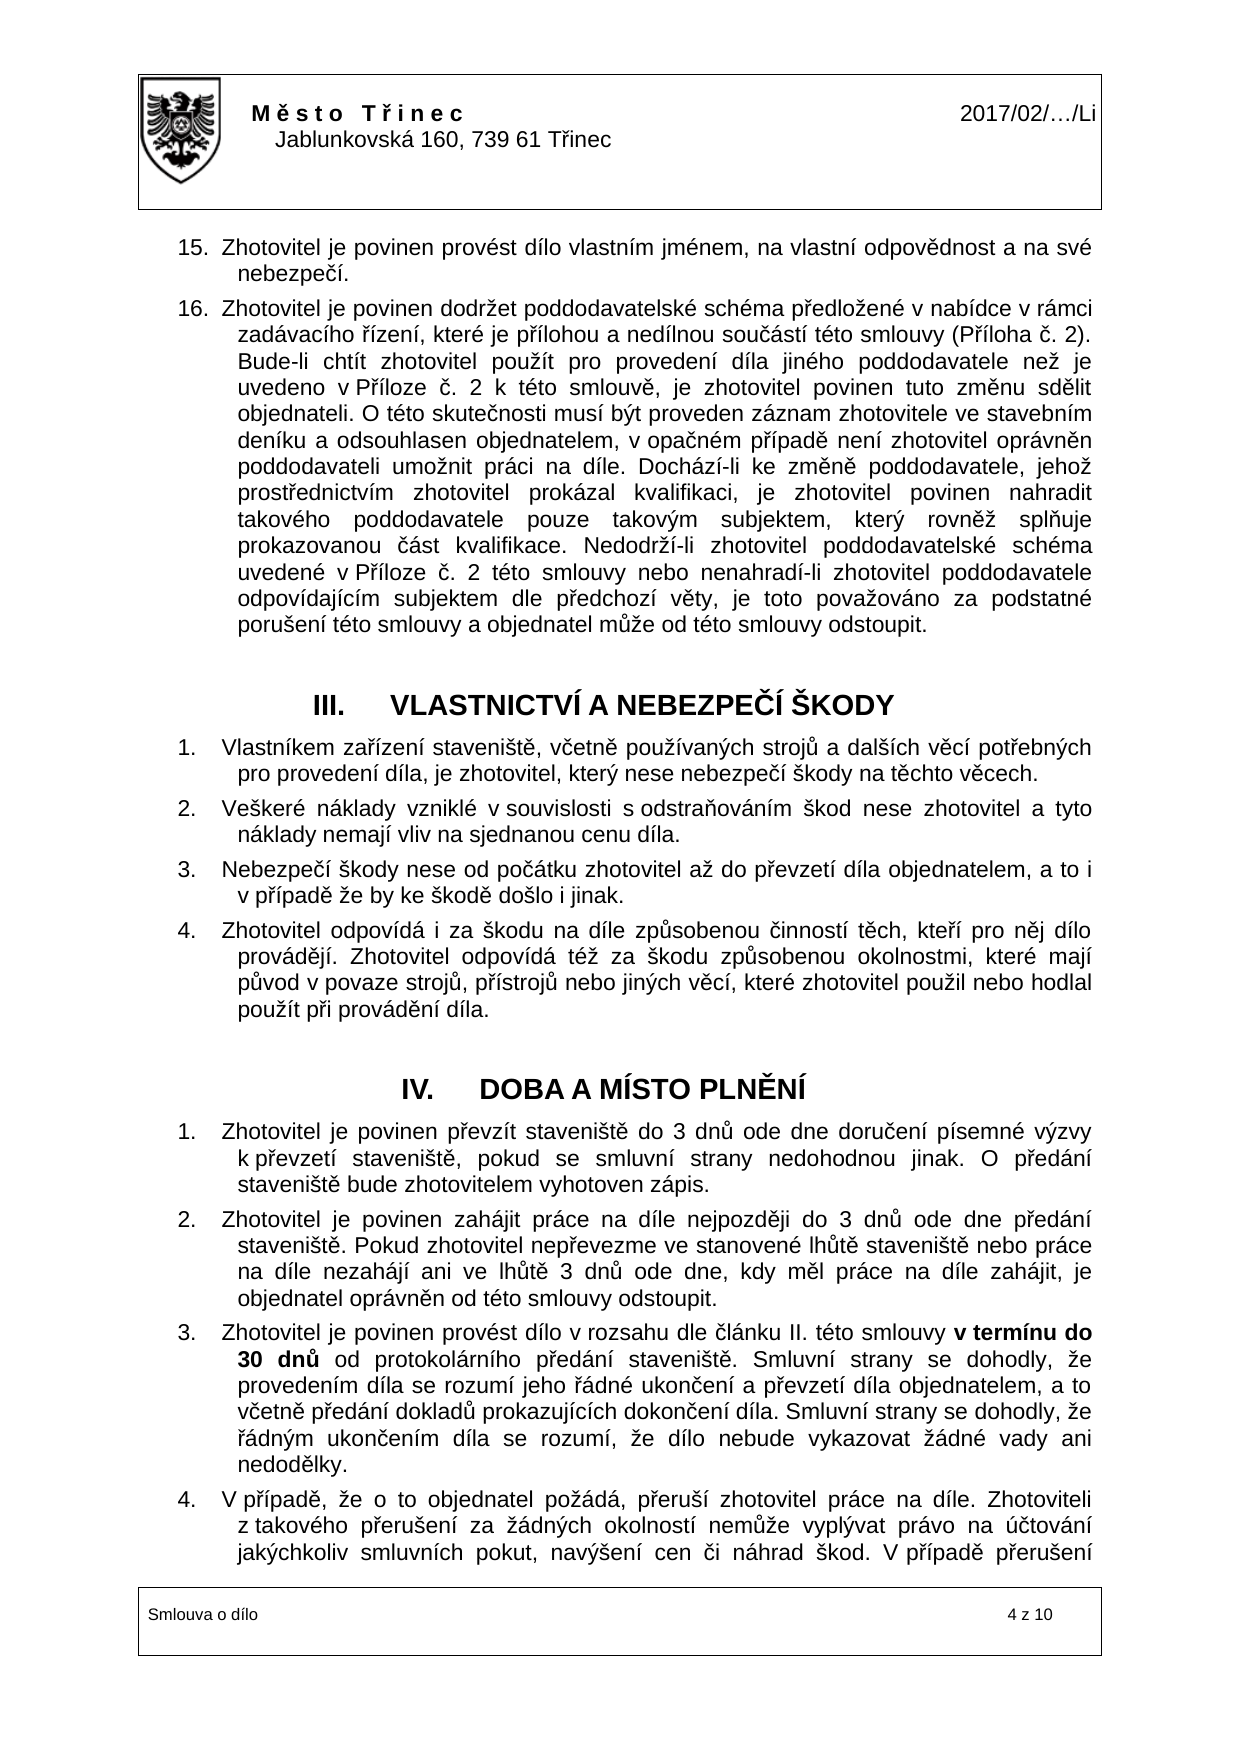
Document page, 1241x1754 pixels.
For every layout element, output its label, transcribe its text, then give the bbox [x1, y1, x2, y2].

subtitle 16. Zhotovitel je povinen dodržet poddodavatelské schéma předložené v nabídce v rámci zadávacího řízení, které je přílohou a nedílnou součástí této smlouvy (Příloha č. 2). Bude-li chtít zhotovitel použít pro provedení díla jiného poddodavatele než je uvedeno v Příloze č. 2 k této smlouvě, je zhotovitel povinen tuto změnu sdělit objednateli. O této skutečnosti musí být proveden záznam zhotovitele ve stavebním deníku a odsouhlasen objednatelem, v opačném případě není zhotovitel oprávněn poddodavateli umožnit práci na díle. Dochází-li ke změně poddodavatele, jehož prostřednictvím zhotovitel prokázal kvalifikaci, je zhotovitel povinen nahradit takového poddodavatele pouze takovým subjektem, který rovněž splňuje prokazovanou část kvalifikace. Nedodrží-li zhotovitel poddodavatelské schéma uvedené v Příloze č. 2 této smlouvy nebo nenahradí-li zhotovitel poddodavatele odpovídajícím subjektem dle předchozí věty, je toto považováno za podstatné porušení této smlouvy a objednatel může od této smlouvy odstoupit. [177, 295, 1093, 637]
subtitle DOBA A MÍSTO PLNĚNÍ [148, 1072, 1093, 1106]
subtitle 3. Nebezpečí škody nese od počátku zhotovitel až do převzetí díla objednatelem, a to i v případě že by ke škodě došlo i jinak. [177, 856, 1093, 908]
subtitle VLASTNICTVÍ A NEBEZPEČÍ ŠKODY [148, 687, 1093, 721]
subtitle 1. Zhotovitel je povinen převzít staveniště do 3 dnů ode dne doručení písemné výzvy k převzetí staveniště, pokud se smluvní strany nedohodnou jinak. O předání staveniště bude zhotovitelem vyhotoven zápis. [177, 1118, 1093, 1197]
subtitle 1. Vlastníkem zařízení staveniště, včetně používaných strojů a dalších věcí potřebných pro provedení díla, je zhotovitel, který nese nebezpečí škody na těchto věcech. [177, 733, 1093, 786]
subtitle 4. Zhotovitel odpovídá i za škodu na díle způsobenou činností těch, kteří pro něj dílo provádějí. Zhotovitel odpovídá též za škodu způsobenou okolnostmi, které mají původ v povaze strojů, přístrojů nebo jiných věcí, které zhotovitel použil nebo hodlal použít při provádění díla. [177, 917, 1093, 1022]
subtitle 15. Zhotovitel je povinen provést dílo vlastním jménem, na vlastní odpovědnost a na své nebezpečí. [177, 234, 1093, 287]
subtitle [177, 1486, 1093, 1565]
subtitle 3. Zhotovitel je povinen provést dílo v rozsahu dle článku II. této smlouvy v termínu do 30 dnů od protokolárního předání staveniště. Smluvní strany se dohodly, že provedením díla se rozumí jeho řádné ukončení a převzetí díla objednatelem, a to včetně předání dokladů prokazujících dokončení díla. Smluvní strany se dohodly, že řádným ukončením díla se rozumí, že dílo nebude vykazovat žádné vady ani nedodělky. [177, 1319, 1093, 1477]
subtitle 2. Veškeré náklady vzniklé v souvislosti s odstraňováním škod nese zhotovitel a tyto náklady nemají vliv na sjednanou cenu díla. [177, 794, 1093, 847]
subtitle 2. Zhotovitel je povinen zahájit práce na díle nejpozději do 3 dnů ode dne předání staveniště. Pokud zhotovitel nepřevezme ve stanovené lhůtě staveniště nebo práce na díle nezahájí ani ve lhůtě 3 dnů ode dne, kdy měl práce na díle zahájit, je objednatel oprávněn od této smlouvy odstoupit. [177, 1206, 1093, 1311]
